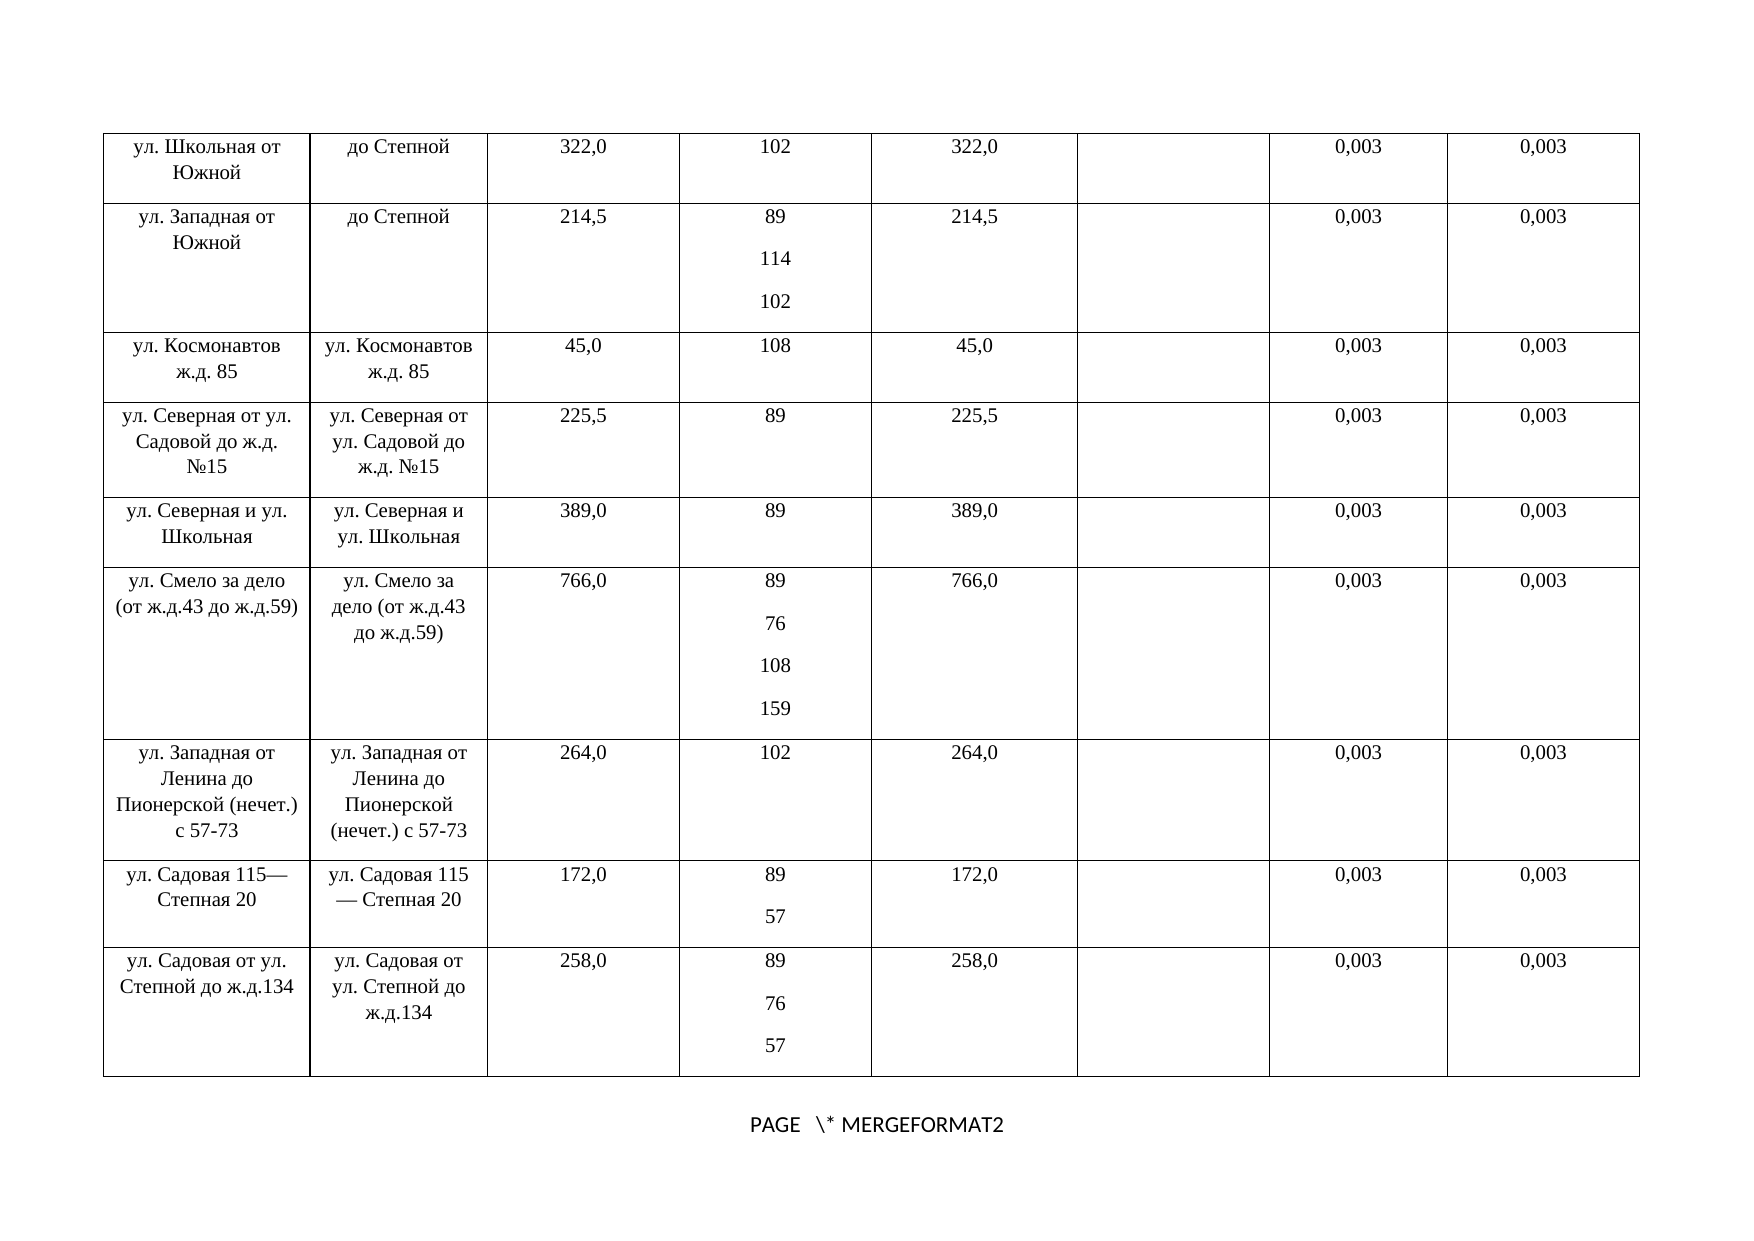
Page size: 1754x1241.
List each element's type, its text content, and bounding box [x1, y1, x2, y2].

table_cell 102 [680, 740, 871, 860]
table_cell ул. Космонавтов ж.д. 85 [311, 333, 487, 402]
table_cell 225,5 [488, 403, 679, 497]
table_cell [1078, 134, 1269, 203]
table_cell 389,0 [872, 498, 1077, 567]
table_cell ул. Западная от Ленина до Пионерской (нечет.) с 57-73 [104, 740, 309, 860]
table_cell 45,0 [872, 333, 1077, 402]
table_cell 225,5 [872, 403, 1077, 497]
table_cell [1078, 948, 1269, 1076]
table_cell 89 [680, 498, 871, 567]
table_cell 89 114 102 [680, 204, 871, 332]
table_cell 766,0 [872, 568, 1077, 739]
table_cell ул. Северная от ул. Садовой до ж.д. №15 [311, 403, 487, 497]
table_cell [1078, 498, 1269, 567]
table_cell 0,003 [1270, 204, 1447, 332]
table_cell 258,0 [872, 948, 1077, 1076]
table_cell 172,0 [872, 861, 1077, 947]
table_cell 214,5 [872, 204, 1077, 332]
table_cell 322,0 [488, 134, 679, 203]
table_cell [1078, 568, 1269, 739]
table_cell 0,003 [1448, 568, 1639, 739]
table_cell 89 76 108 159 [680, 568, 871, 739]
table_cell 108 [680, 333, 871, 402]
table_cell 0,003 [1270, 568, 1447, 739]
table_cell 264,0 [488, 740, 679, 860]
table_cell ул. Космонавтов ж.д. 85 [104, 333, 309, 402]
table_cell 89 57 [680, 861, 871, 947]
table_cell 0,003 [1270, 403, 1447, 497]
table_cell 322,0 [872, 134, 1077, 203]
table_cell 214,5 [488, 204, 679, 332]
table_cell ул. Садовая 115— Степная 20 [311, 861, 487, 947]
table_cell 0,003 [1270, 861, 1447, 947]
table_cell 0,003 [1448, 204, 1639, 332]
table_cell 0,003 [1448, 333, 1639, 402]
table_cell 264,0 [872, 740, 1077, 860]
table_cell до Степной [311, 134, 487, 203]
table_cell 0,003 [1270, 948, 1447, 1076]
table_cell ул. Садовая от ул. Степной до ж.д.134 [104, 948, 309, 1076]
table_cell 0,003 [1448, 134, 1639, 203]
table_cell ул. Западная от Ленина до Пионерской (нечет.) с 57-73 [311, 740, 487, 860]
table_cell ул. Садовая 115— Степная 20 [104, 861, 309, 947]
table_cell 0,003 [1270, 134, 1447, 203]
table_cell 766,0 [488, 568, 679, 739]
table_cell ул. Северная от ул. Садовой до ж.д. №15 [104, 403, 309, 497]
table_cell 0,003 [1448, 498, 1639, 567]
table_cell 0,003 [1448, 861, 1639, 947]
table_cell [1078, 403, 1269, 497]
table_cell ул. Западная от Южной [104, 204, 309, 332]
table_cell ул. Северная и ул. Школьная [104, 498, 309, 567]
table_cell 102 [680, 134, 871, 203]
table_cell ул. Школьная от Южной [104, 134, 309, 203]
table_cell 0,003 [1448, 403, 1639, 497]
table_cell до Степной [311, 204, 487, 332]
table_cell [1078, 204, 1269, 332]
table_cell 0,003 [1448, 948, 1639, 1076]
table_cell 258,0 [488, 948, 679, 1076]
table_cell ул. Северная и ул. Школьная [311, 498, 487, 567]
table_cell [1078, 861, 1269, 947]
table_cell 172,0 [488, 861, 679, 947]
table_cell 0,003 [1270, 498, 1447, 567]
table_cell 89 [680, 403, 871, 497]
table_cell [1078, 333, 1269, 402]
table_cell ул. Смело за дело (от ж.д.43 до ж.д.59) [311, 568, 487, 739]
table_cell ул. Смело за дело (от ж.д.43 до ж.д.59) [104, 568, 309, 739]
table_cell 389,0 [488, 498, 679, 567]
table_cell 0,003 [1448, 740, 1639, 860]
table_cell ул. Садовая от ул. Степной до ж.д.134 [311, 948, 487, 1076]
table_cell 45,0 [488, 333, 679, 402]
table_cell 0,003 [1270, 333, 1447, 402]
table_cell 89 76 57 [680, 948, 871, 1076]
table_cell 0,003 [1270, 740, 1447, 860]
table_cell [1078, 740, 1269, 860]
